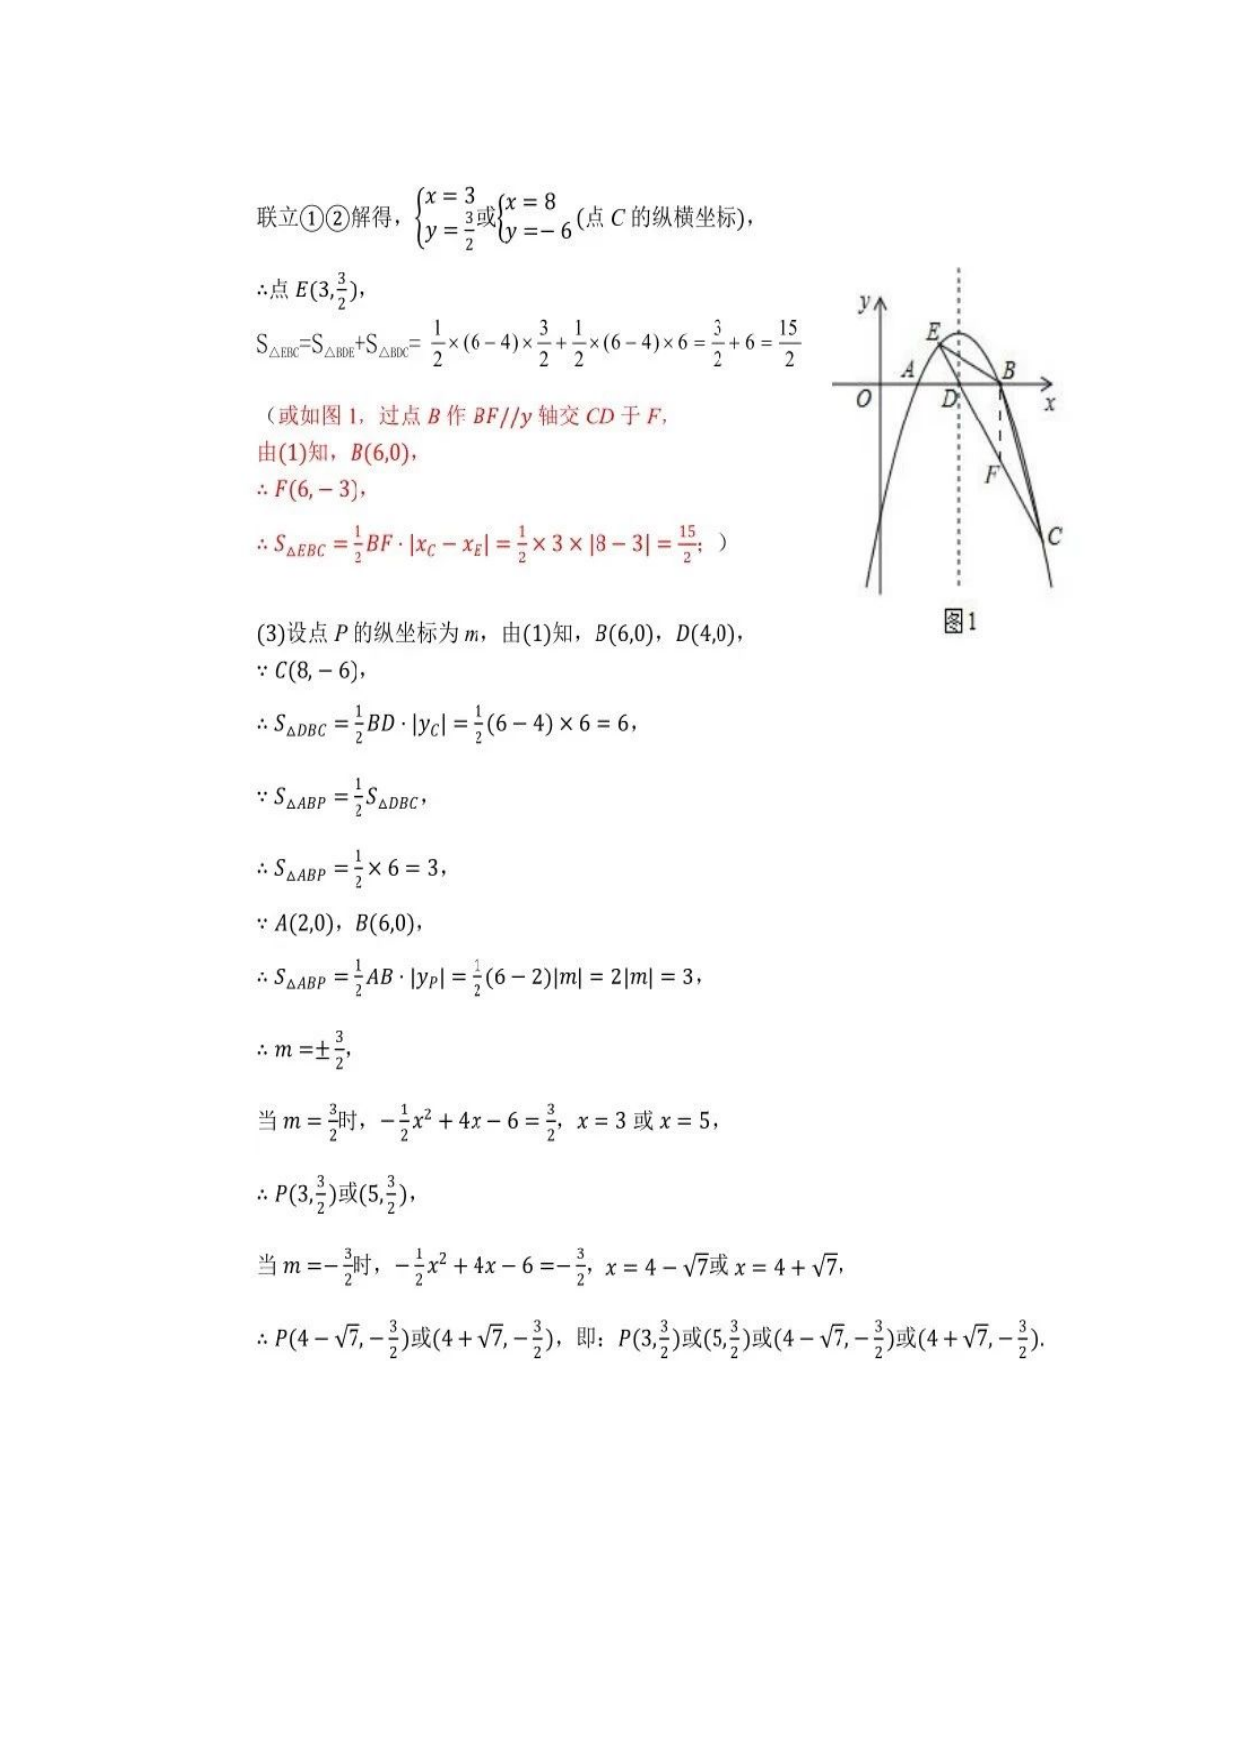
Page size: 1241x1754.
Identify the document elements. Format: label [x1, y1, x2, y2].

picture [187, 164, 1144, 1406]
